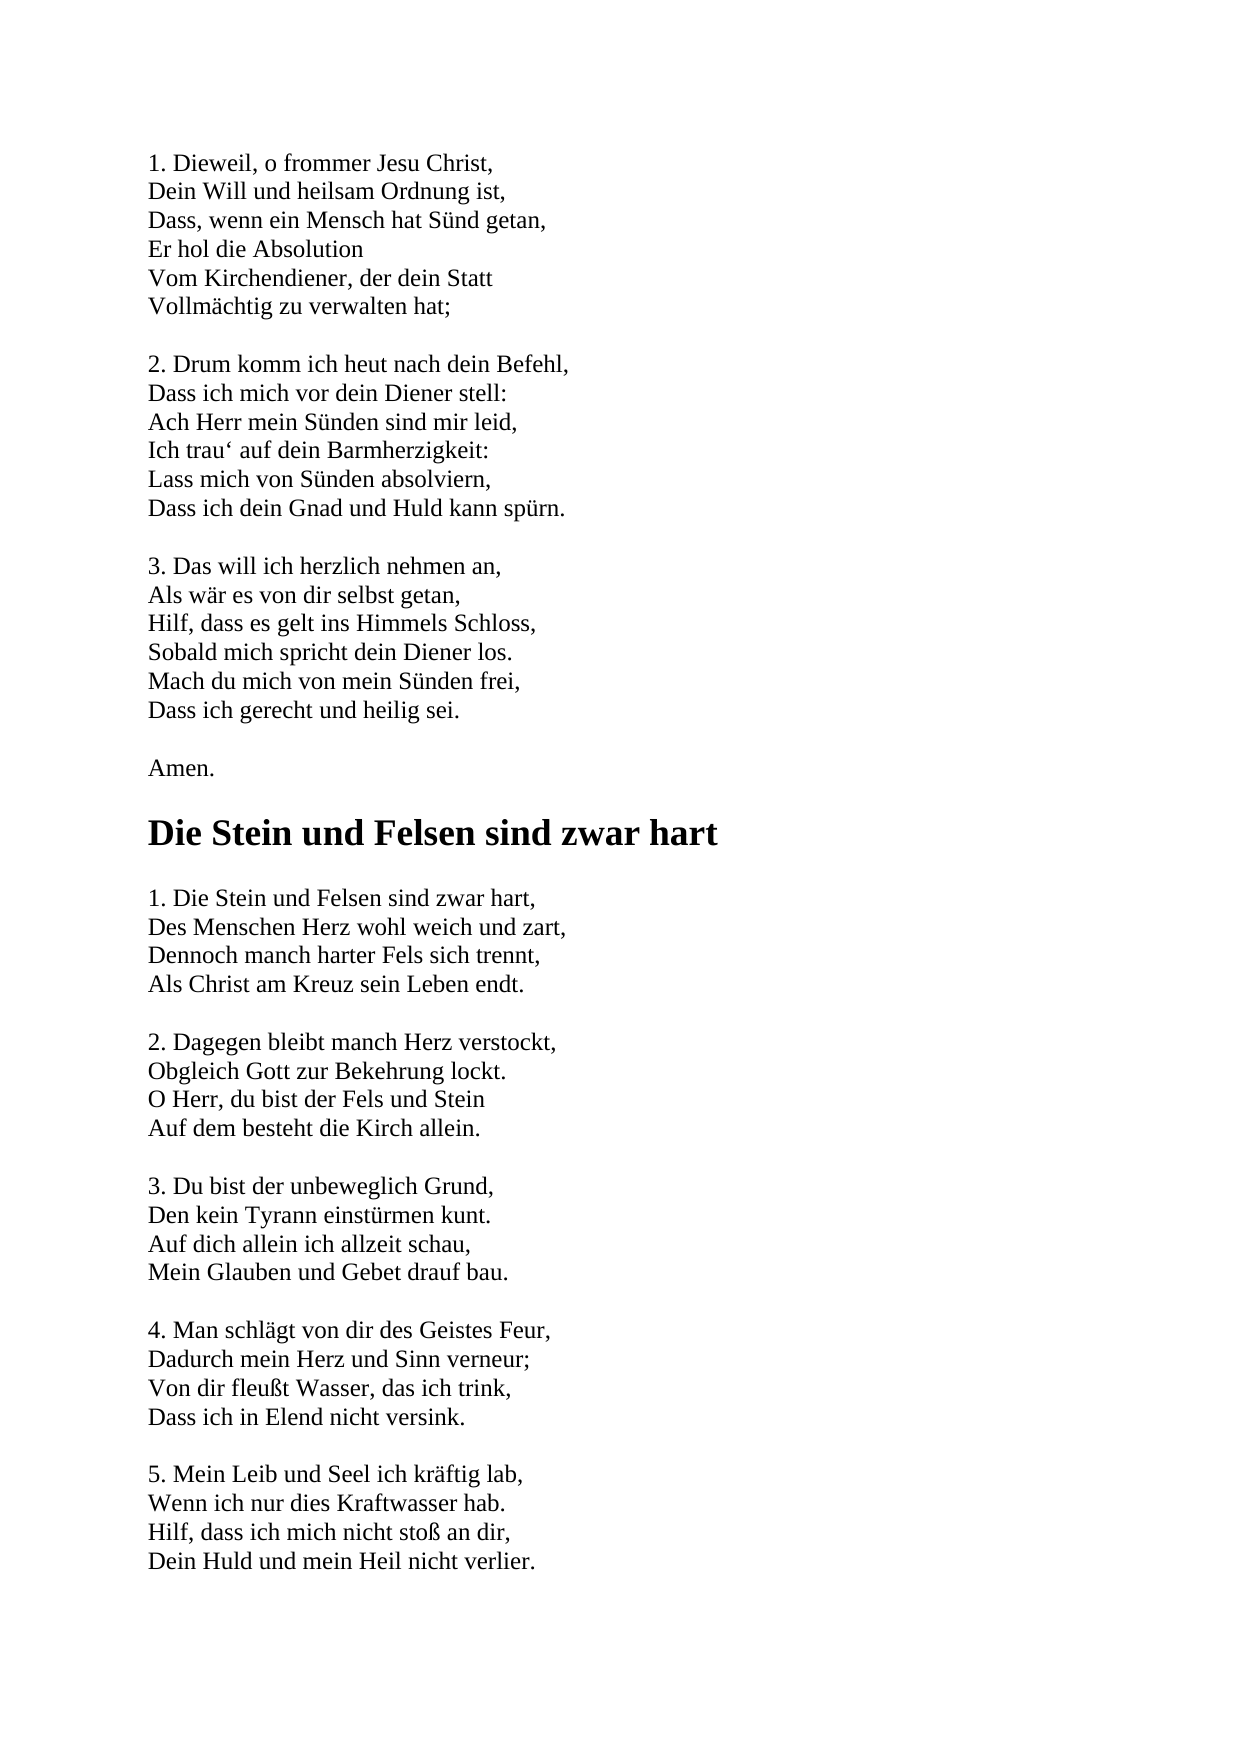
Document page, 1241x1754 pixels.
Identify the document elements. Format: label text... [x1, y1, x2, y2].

text 1. Dieweil, o frommer Jesu Christ, Dein Will und heilsam Ordnung ist, Dass, wenn ein Mensch hat Sünd getan, Er hol die Absolution Vom Kirchendiener, der dein Statt Vollmächtig zu verwalten hat; [148, 148, 1093, 320]
subtitle Die Stein und Felsen sind zwar hart [148, 811, 1093, 854]
text 4. Man schlägt von dir des Geistes Feur, Dadurch mein Herz und Sinn verneur; Von dir fleußt Wasser, das ich trink, Dass ich in Elend nicht versink. [148, 1315, 1093, 1430]
text 2. Dagegen bleibt manch Herz verstockt, Obgleich Gott zur Bekehrung lockt. O Herr, du bist der Fels und Stein Auf dem besteht die Kirch allein. [148, 1027, 1093, 1142]
text 5. Mein Leib und Seel ich kräftig lab, Wenn ich nur dies Kraftwasser hab. Hilf, dass ich mich nicht stoß an dir, Dein Huld und mein Heil nicht verlier. [148, 1459, 1093, 1574]
text 1. Die Stein und Felsen sind zwar hart, Des Menschen Herz wohl weich und zart, Dennoch manch harter Fels sich trennt, Als Christ am Kreuz sein Leben endt. [148, 883, 1093, 998]
text Amen. [148, 753, 1093, 781]
text 3. Du bist der unbeweglich Grund, Den kein Tyrann einstürmen kunt. Auf dich allein ich allzeit schau, Mein Glauben und Gebet drauf bau. [148, 1171, 1093, 1286]
text 2. Drum komm ich heut nach dein Befehl, Dass ich mich vor dein Diener stell: Ach Herr mein Sünden sind mir leid, Ich trau‘ auf dein Barmherzigkeit: Lass mich von Sünden absolviern, Dass ich dein Gnad und Huld kann spürn. [148, 349, 1093, 522]
text 3. Das will ich herzlich nehmen an, Als wär es von dir selbst getan, Hilf, dass es gelt ins Himmels Schloss, Sobald mich spricht dein Diener los. Mach du mich von mein Sünden frei, Dass ich gerecht und heilig sei. [148, 551, 1093, 723]
